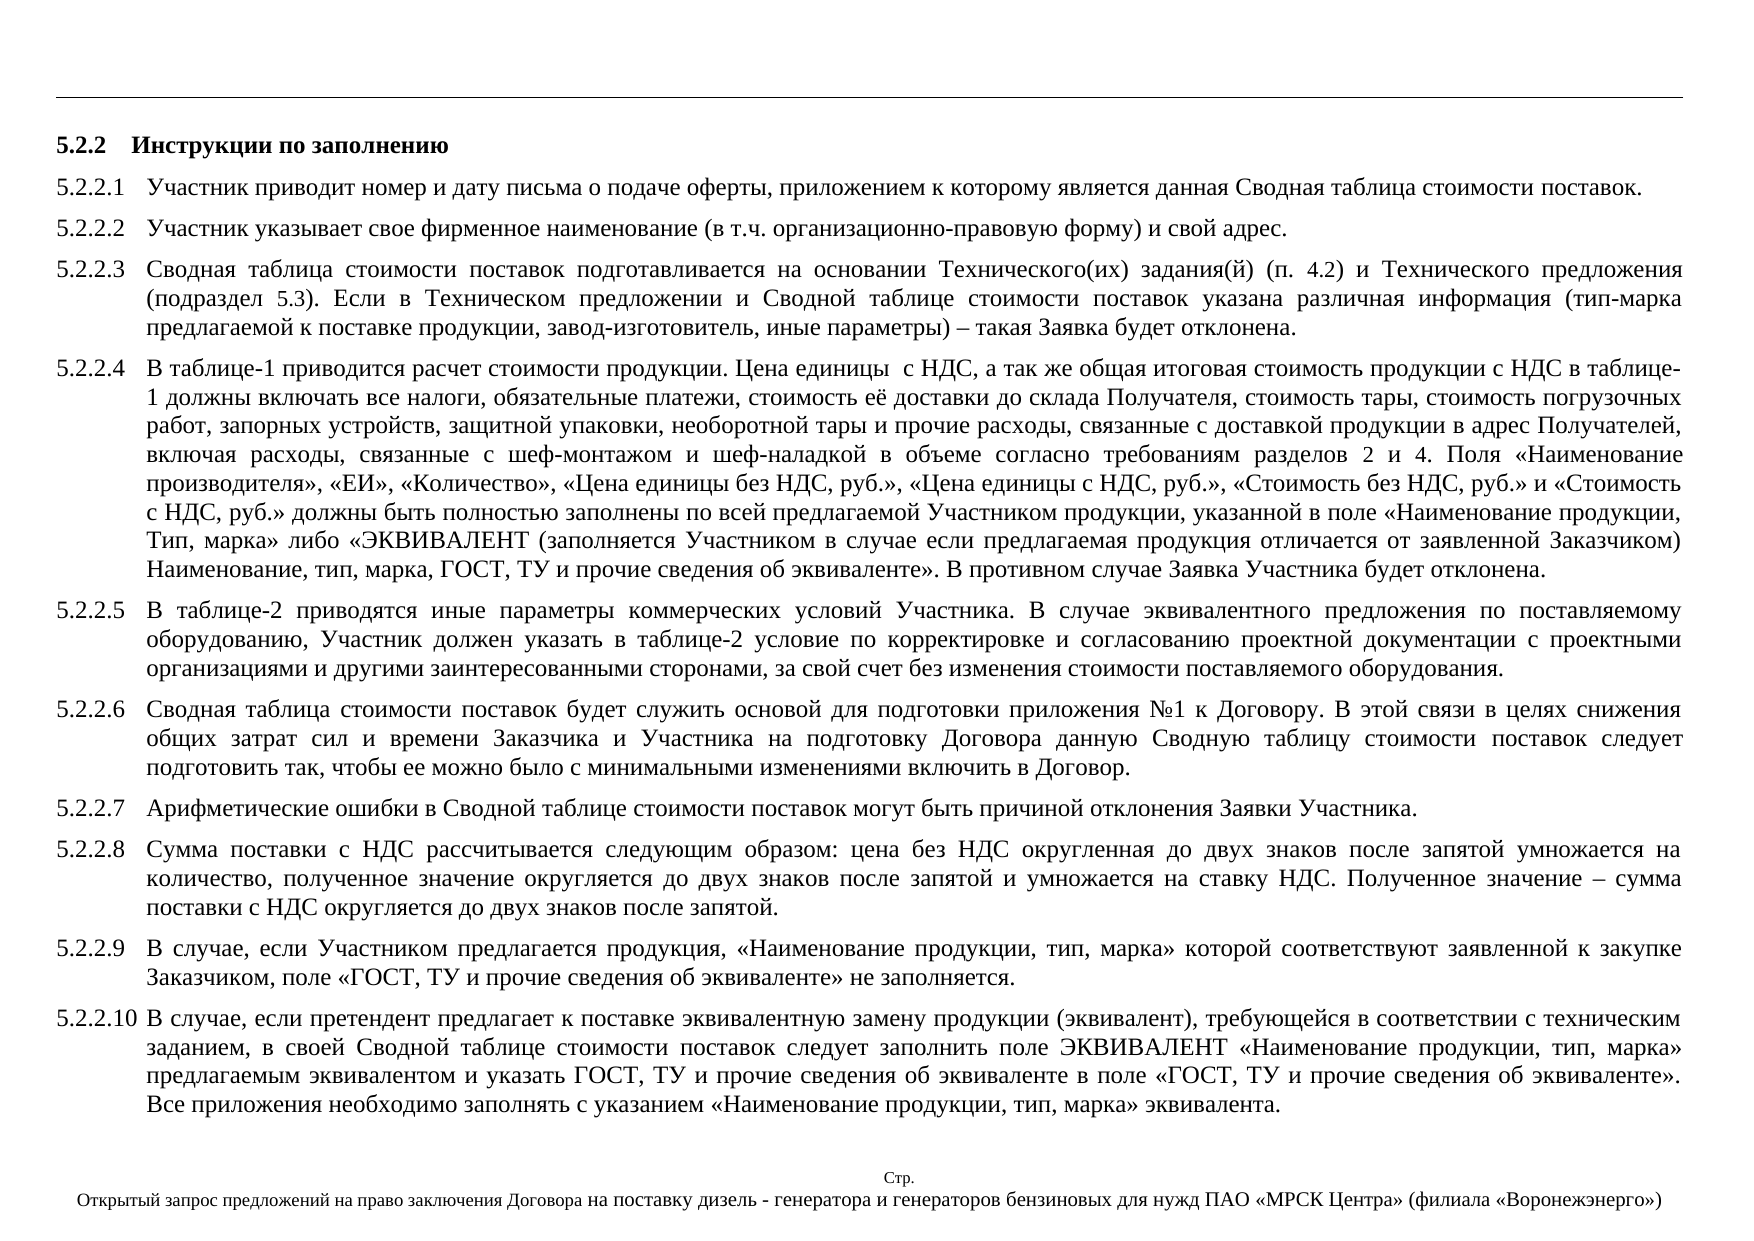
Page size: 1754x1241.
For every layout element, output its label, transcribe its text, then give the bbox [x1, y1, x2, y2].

list Арифметические ошибки в Сводной таблице стоимости поставок могут быть причиной отклонения Заявки Участника. [56, 793, 1683, 822]
subtitle Инструкции по заполнению [56, 131, 1683, 159]
list Участник указывает свое фирменное наименование (в т.ч. организационно-правовую форму) и свой адрес. [56, 213, 1683, 242]
list В случае, если претендент предлагает к поставке эквивалентную замену продукции (эквивалент), требующейся в соответствии с техническим заданием, в своей Сводной таблице стоимости поставок следует заполнить поле ЭКВИВАЛЕНТ «Наименование продукции, тип, марка» предлагаемым эквивалентом и указать ГОСТ, ТУ и прочие сведения об эквиваленте в поле «ГОСТ, ТУ и прочие сведения об эквиваленте». Все приложения необходимо заполнять с указанием «Наименование продукции, тип, марка» эквивалента. [56, 1003, 1683, 1118]
list Сводная таблица стоимости поставок подготавливается на основании Технического(их) задания(й) (п. 4.2) и Технического предложения (подраздел 5.3). Если в Техническом предложении и Сводной таблице стоимости поставок указана различная информация (тип-марка предлагаемой к поставке продукции, завод-изготовитель, иные параметры) – такая Заявка будет отклонена. [56, 254, 1683, 341]
list В таблице-1 приводится расчет стоимости продукции. Цена единицы с НДС, а так же общая итоговая стоимость продукции с НДС в таблице-1 должны включать все налоги, обязательные платежи, стоимость её доставки до склада Получателя, стоимость тары, стоимость погрузочных работ, запорных устройств, защитной упаковки, необоротной тары и прочие расходы, связанные с доставкой продукции в адрес Получателей, включая расходы, связанные с шеф-монтажом и шеф-наладкой в объеме согласно требованиям разделов 2 и 4. Поля «Наименование производителя», «ЕИ», «Количество», «Цена единицы без НДС, руб.», «Цена единицы с НДС, руб.», «Стоимость без НДС, руб.» и «Стоимость с НДС, руб.» должны быть полностью заполнены по всей предлагаемой Участником продукции, указанной в поле «Наименование продукции, Тип, марка» либо «ЭКВИВАЛЕНТ (заполняется Участником в случае если предлагаемая продукция отличается от заявленной Заказчиком) Наименование, тип, марка, ГОСТ, ТУ и прочие сведения об эквиваленте». В противном случае Заявка Участника будет отклонена. [56, 353, 1683, 583]
list Сводная таблица стоимости поставок будет служить основой для подготовки приложения №1 к Договору. В этой связи в целях снижения общих затрат сил и времени Заказчика и Участника на подготовку Договора данную Сводную таблицу стоимости поставок следует подготовить так, чтобы ее можно было с минимальными изменениями включить в Договор. [56, 694, 1683, 781]
list В таблице-2 приводятся иные параметры коммерческих условий Участника. В случае эквивалентного предложения по поставляемому оборудованию, Участник должен указать в таблице-2 условие по корректировке и согласованию проектной документации с проектными организациями и другими заинтересованными сторонами, за свой счет без изменения стоимости поставляемого оборудования. [56, 596, 1683, 682]
list В случае, если Участником предлагается продукция, «Наименование продукции, тип, марка» которой соответствуют заявленной к закупке Заказчиком, поле «ГОСТ, ТУ и прочие сведения об эквиваленте» не заполняется. [56, 933, 1683, 991]
list Участник приводит номер и дату письма о подаче оферты, приложением к которому является данная Сводная таблица стоимости поставок. [56, 172, 1683, 201]
list Сумма поставки с НДС рассчитывается следующим образом: цена без НДС округленная до двух знаков после запятой умножается на количество, полученное значение округляется до двух знаков после запятой и умножается на ставку НДС. Полученное значение – сумма поставки с НДС округляется до двух знаков после запятой. [56, 834, 1683, 921]
